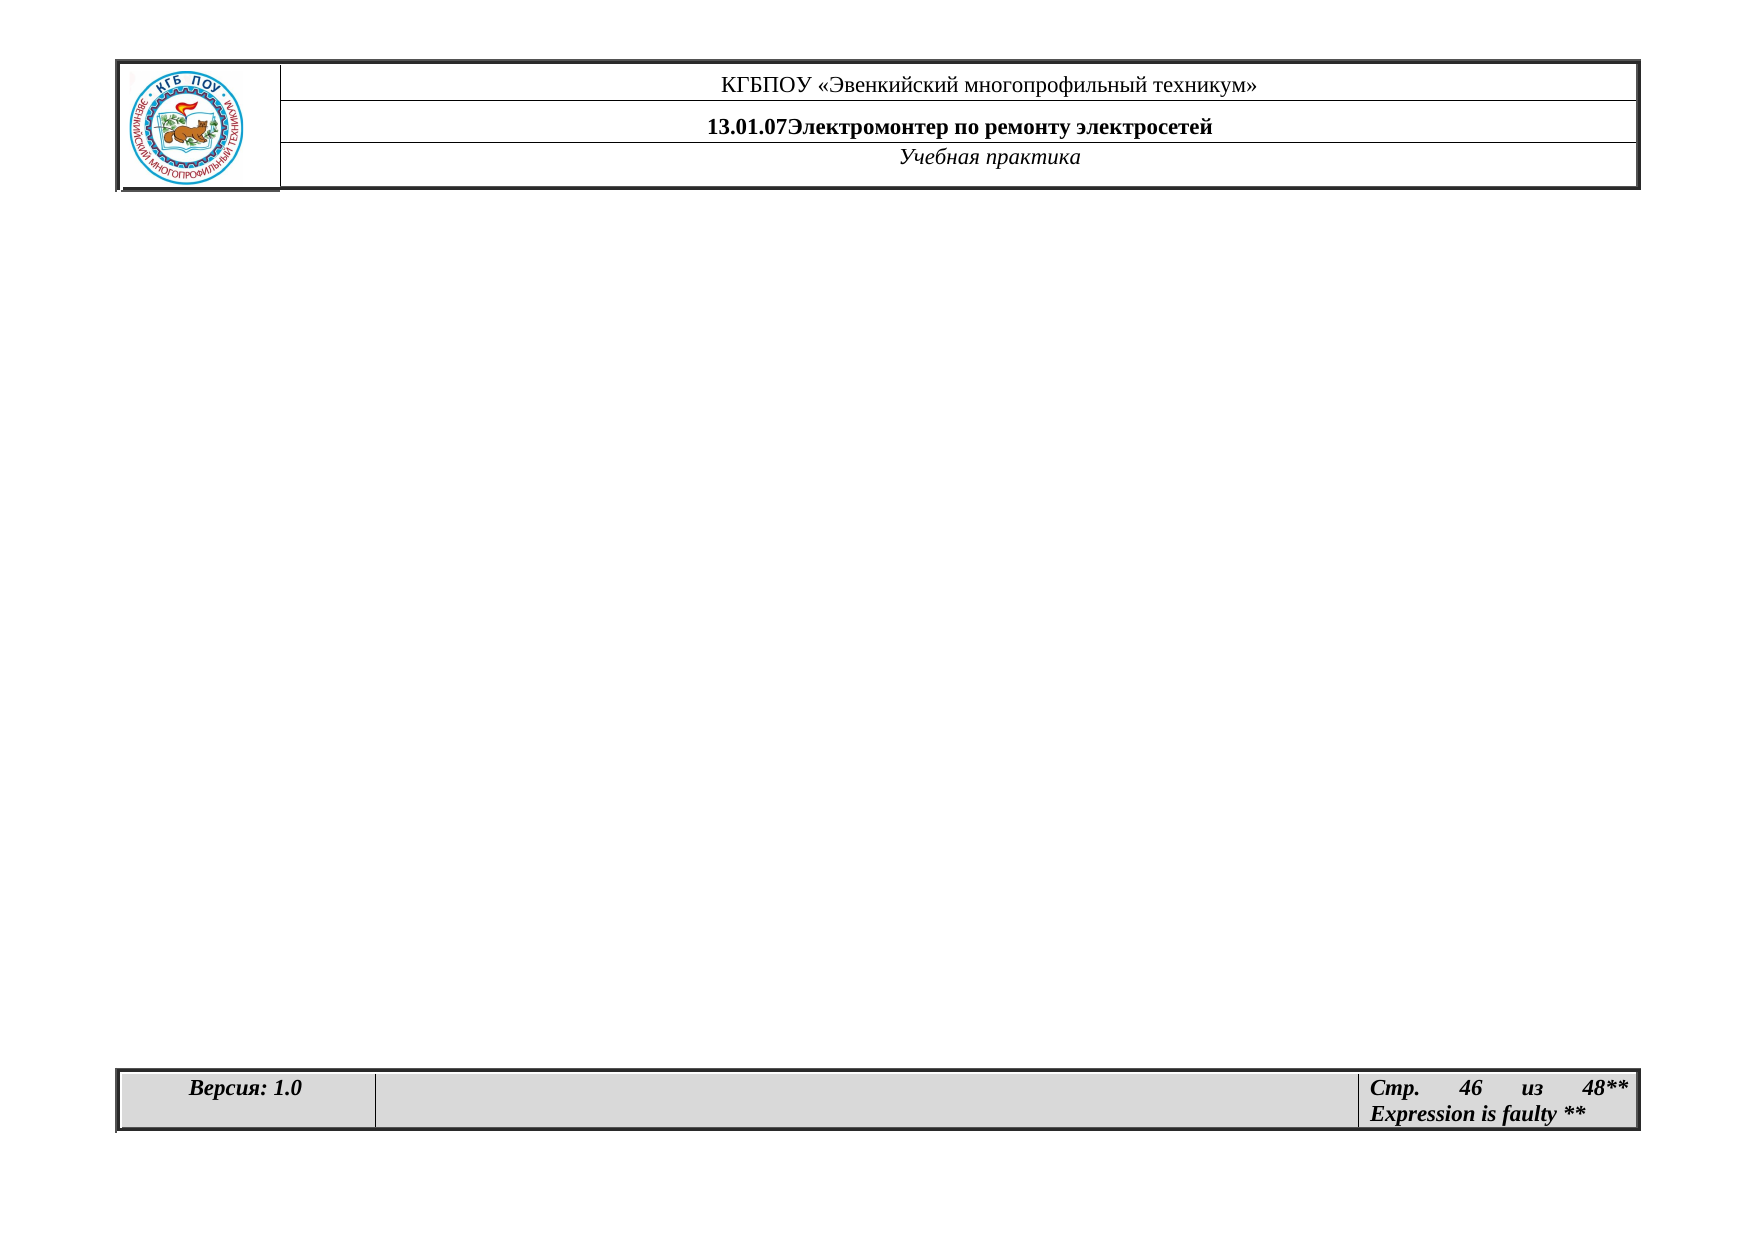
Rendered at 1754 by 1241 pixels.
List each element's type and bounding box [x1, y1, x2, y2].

picture [129, 71, 244, 186]
picture [129, 71, 176, 119]
